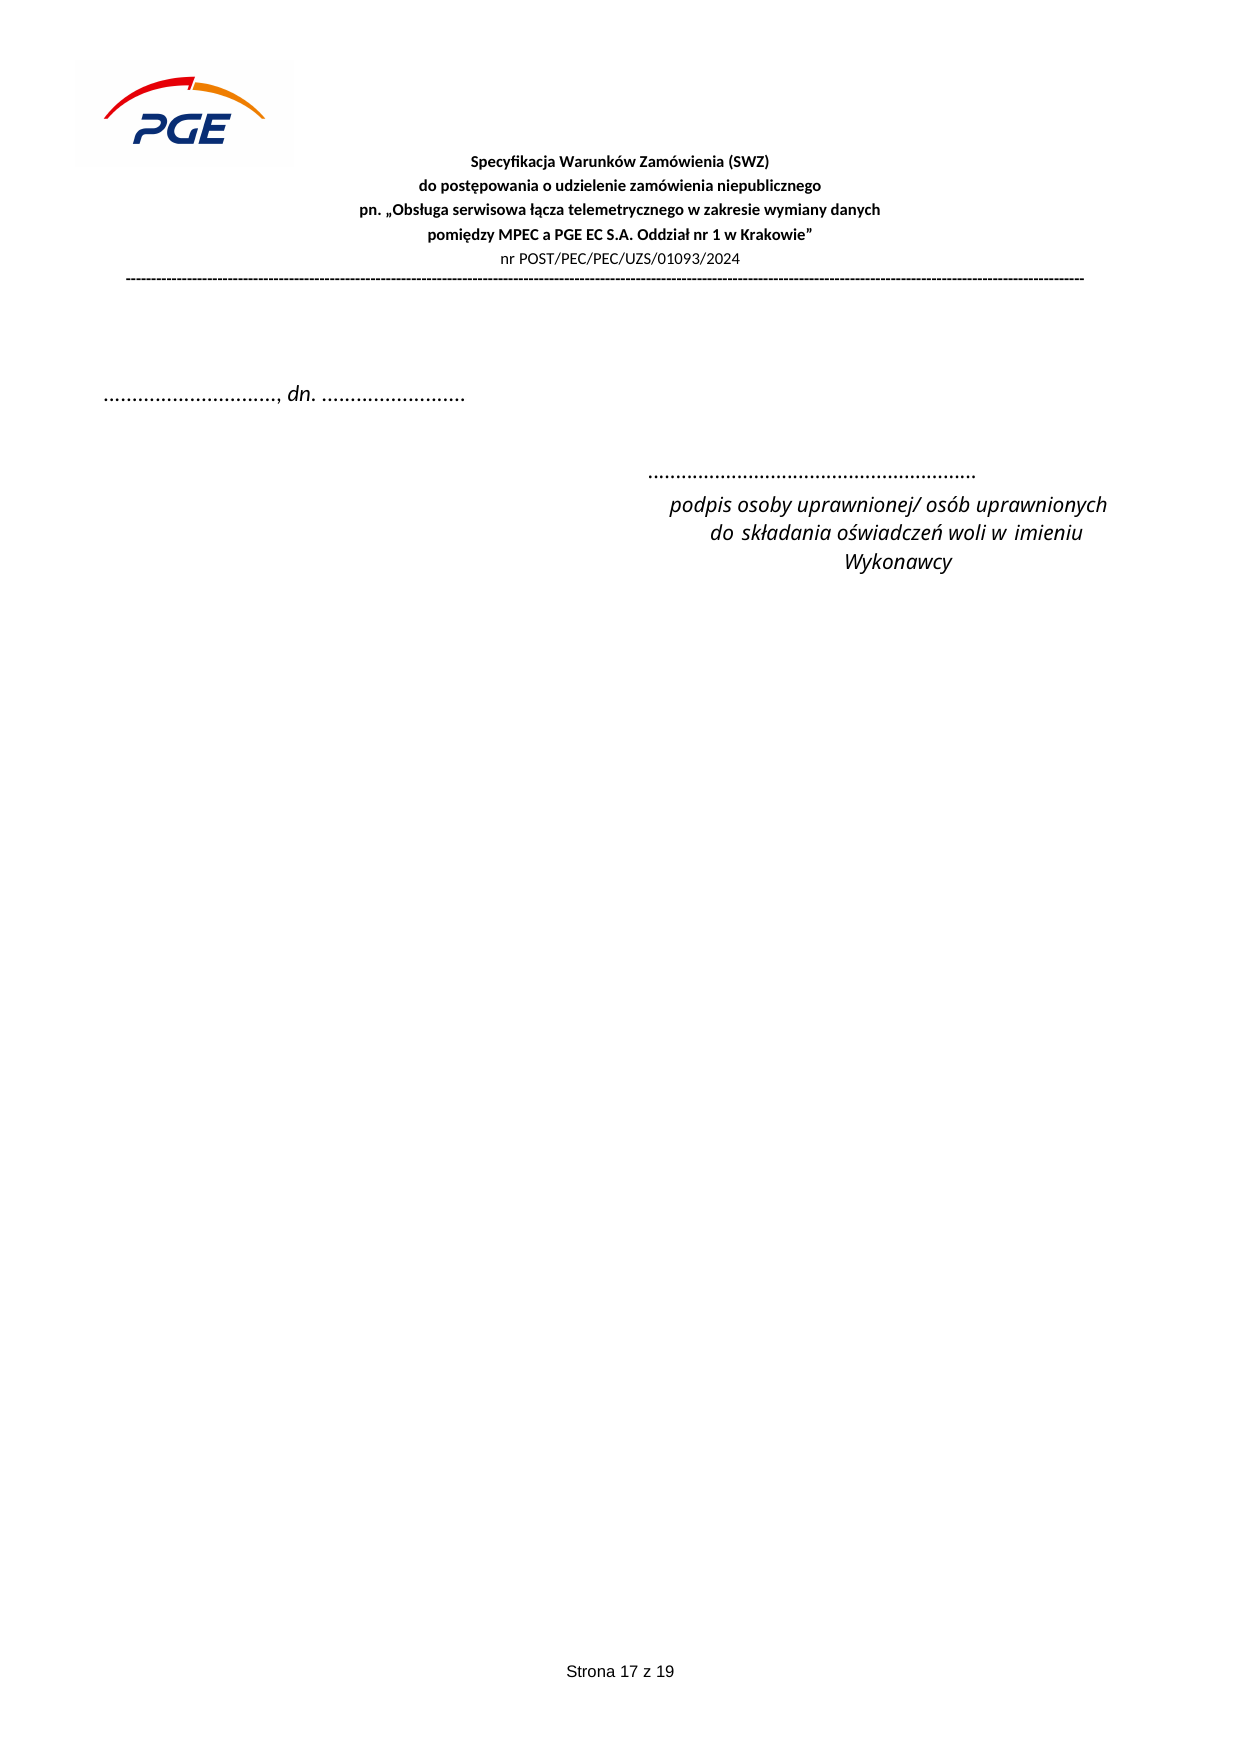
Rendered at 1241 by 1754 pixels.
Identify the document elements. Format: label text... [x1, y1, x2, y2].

text .............................., dn. ......................... [103, 379, 1137, 407]
picture [75, 60, 294, 167]
text podpis osoby uprawnionej/ osób uprawnionych do składania oświadczeń woli w imieniu Wykonawcy [650, 490, 1130, 575]
text ........................................................... [517, 424, 1240, 484]
